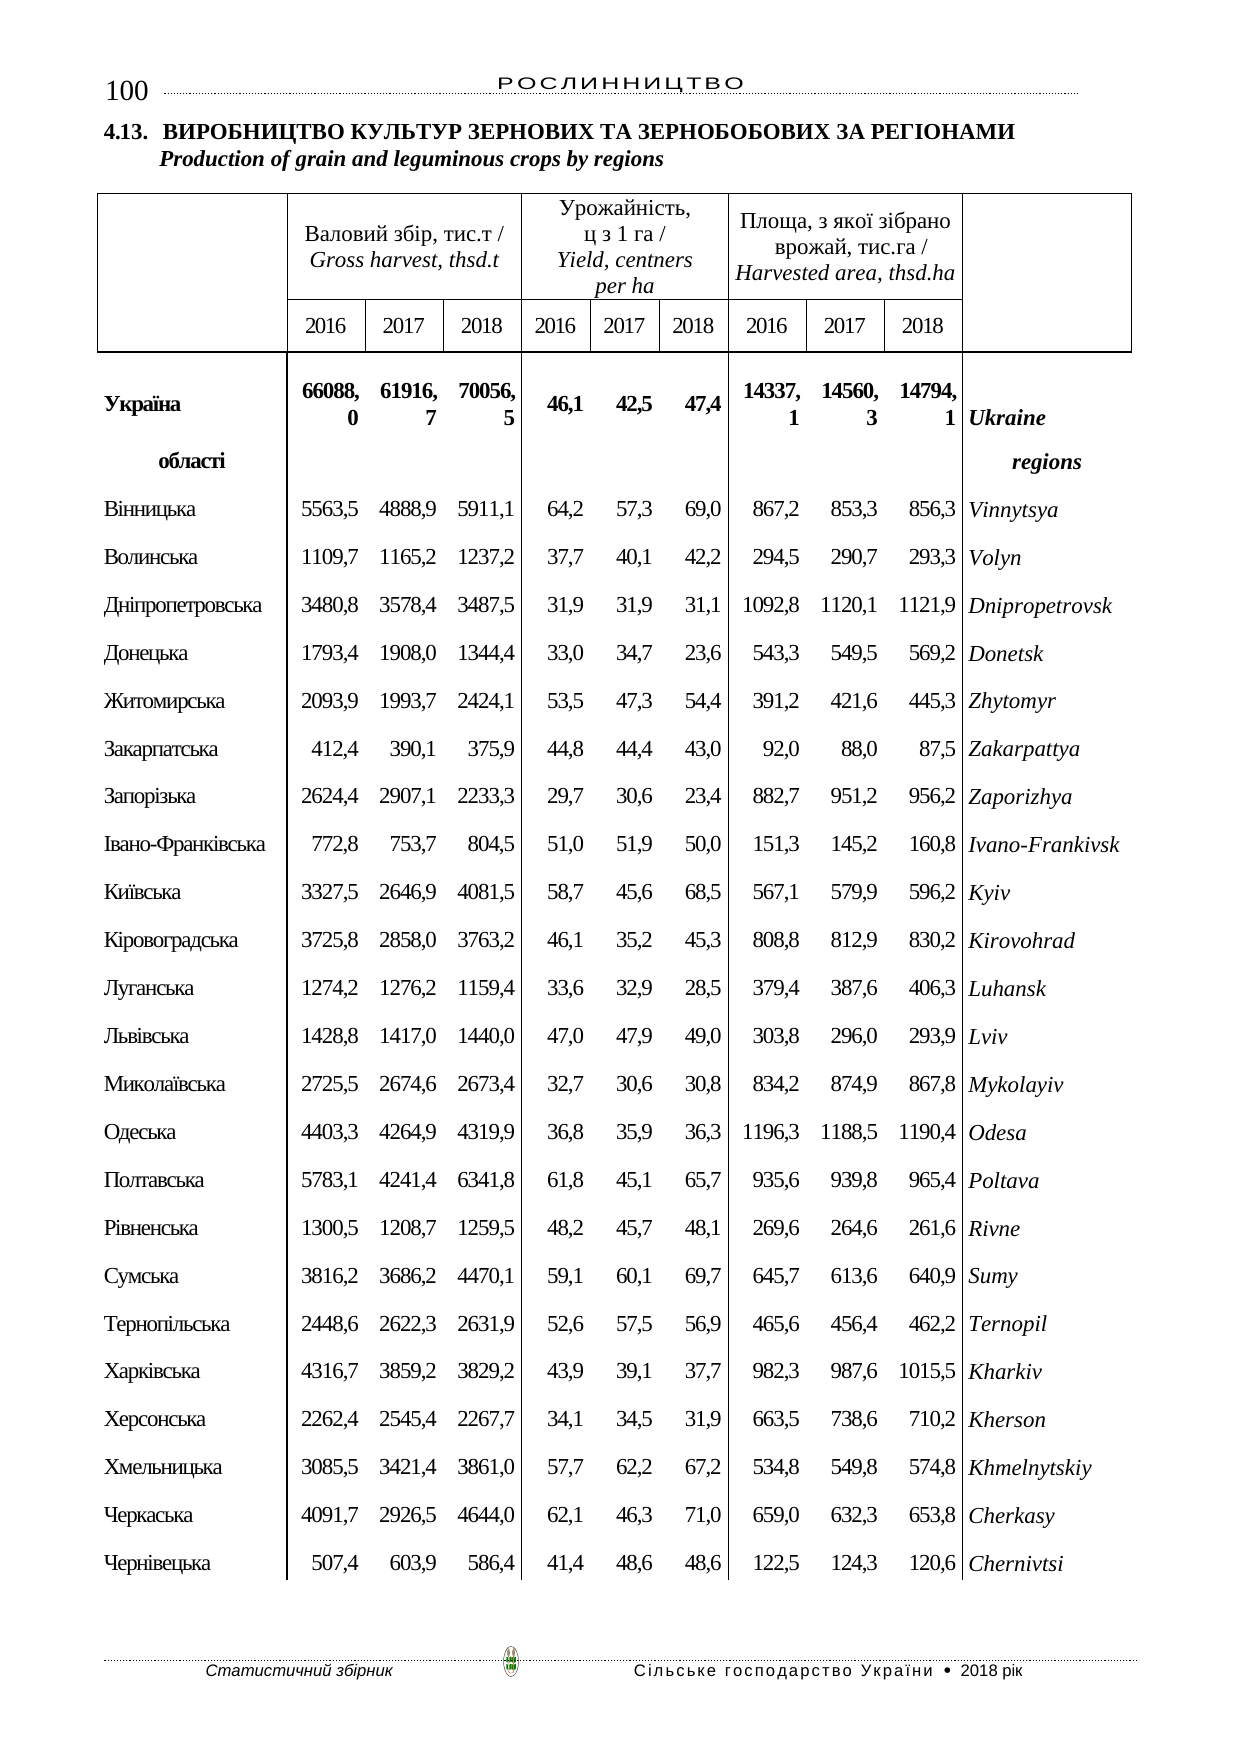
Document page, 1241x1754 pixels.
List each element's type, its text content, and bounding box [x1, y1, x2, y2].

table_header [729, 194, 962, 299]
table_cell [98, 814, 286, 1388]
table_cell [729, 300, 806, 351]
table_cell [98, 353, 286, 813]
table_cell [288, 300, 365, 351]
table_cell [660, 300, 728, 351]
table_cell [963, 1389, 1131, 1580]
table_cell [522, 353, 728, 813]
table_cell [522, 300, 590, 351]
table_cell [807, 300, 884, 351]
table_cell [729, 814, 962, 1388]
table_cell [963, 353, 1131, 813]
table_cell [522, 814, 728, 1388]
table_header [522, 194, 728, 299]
text Production of grain and leguminous crops by regions [103, 144, 1137, 171]
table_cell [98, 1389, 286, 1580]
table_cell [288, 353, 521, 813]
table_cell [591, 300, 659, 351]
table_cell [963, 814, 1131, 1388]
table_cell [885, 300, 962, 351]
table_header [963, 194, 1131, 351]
text 4.13. Виробництво культур зернових та зернобобових за регіонами [103, 118, 1137, 144]
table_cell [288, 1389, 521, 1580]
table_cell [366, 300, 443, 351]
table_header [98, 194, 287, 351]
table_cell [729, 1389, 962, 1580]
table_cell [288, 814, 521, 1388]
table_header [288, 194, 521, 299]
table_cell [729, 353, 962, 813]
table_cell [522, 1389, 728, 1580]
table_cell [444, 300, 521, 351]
